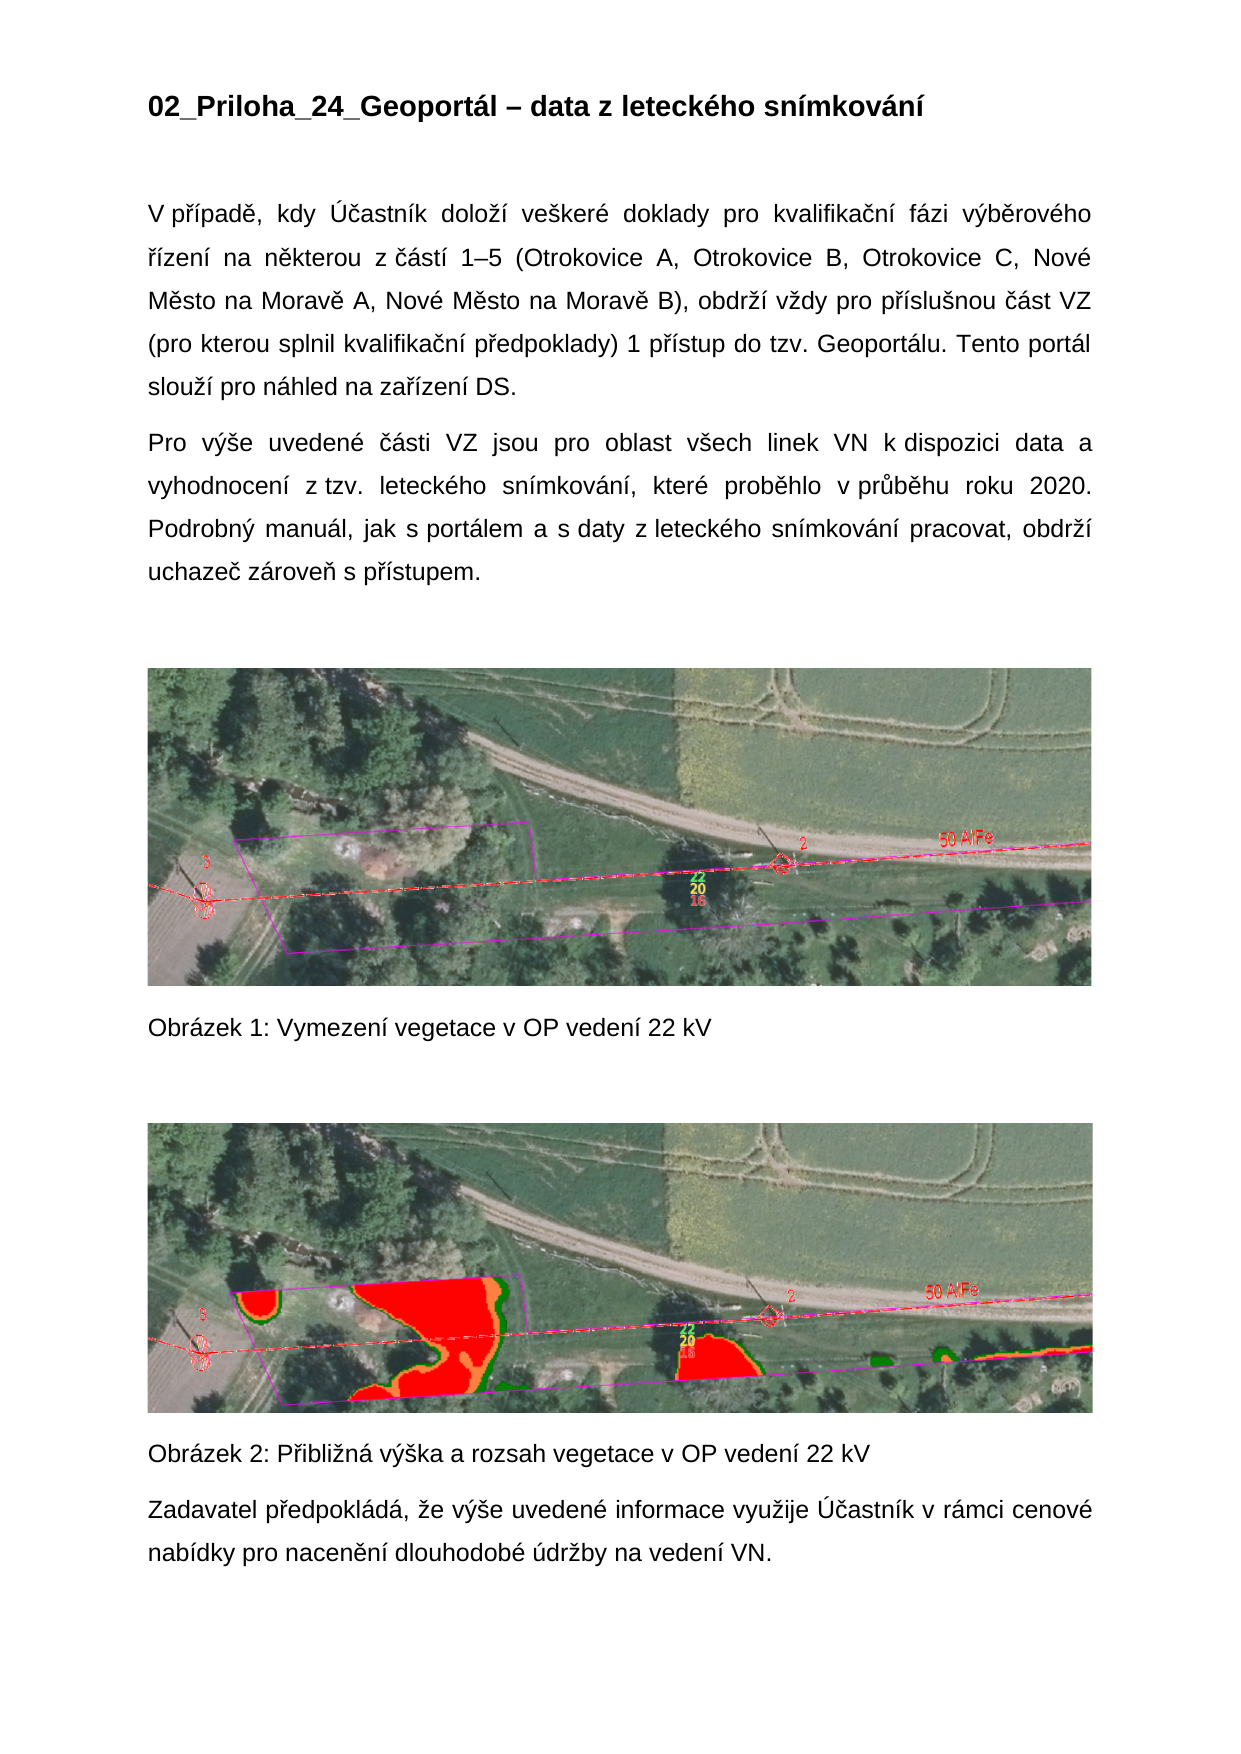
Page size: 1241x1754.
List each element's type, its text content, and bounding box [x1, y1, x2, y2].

list Obrázek 2: Přibližná výška a rozsah vegetace v OP vedení 22 kV [148, 1439, 1093, 1468]
list Obrázek 1: Vymezení vegetace v OP vedení 22 kV [148, 1012, 1093, 1041]
list Pro výše uvedené části VZ jsou pro oblast všech linek VN k dispozici data a vyhodnocení z tzv. leteckého snímkování, které proběhlo v průběhu roku 2020. Podrobný manuál, jak s portálem a s daty z leteckého snímkování pracovat, obdrží uchazeč zároveň s přístupem. [148, 427, 1093, 586]
picture [147, 1123, 1093, 1413]
list 02_Priloha_24_Geoportál – data z leteckého snímkování [148, 89, 1093, 122]
list Zadavatel předpokládá, že výše uvedené informace využije Účastník v rámci cenové nabídky pro nacenění dlouhodobé údržby na vedení VN. [148, 1495, 1093, 1567]
picture [147, 668, 1092, 986]
list V případě, kdy Účastník doloží veškeré doklady pro kvalifikační fázi výběrového řízení na některou z částí 1–5 (Otrokovice A, Otrokovice B, Otrokovice C, Nové Město na Moravě A, Nové Město na Moravě B), obdrží vždy pro příslušnou část VZ (pro kterou splnil kvalifikační předpoklady) 1 přístup do tzv. Geoportálu. Tento portál slouží pro náhled na zařízení DS. [148, 151, 1093, 401]
